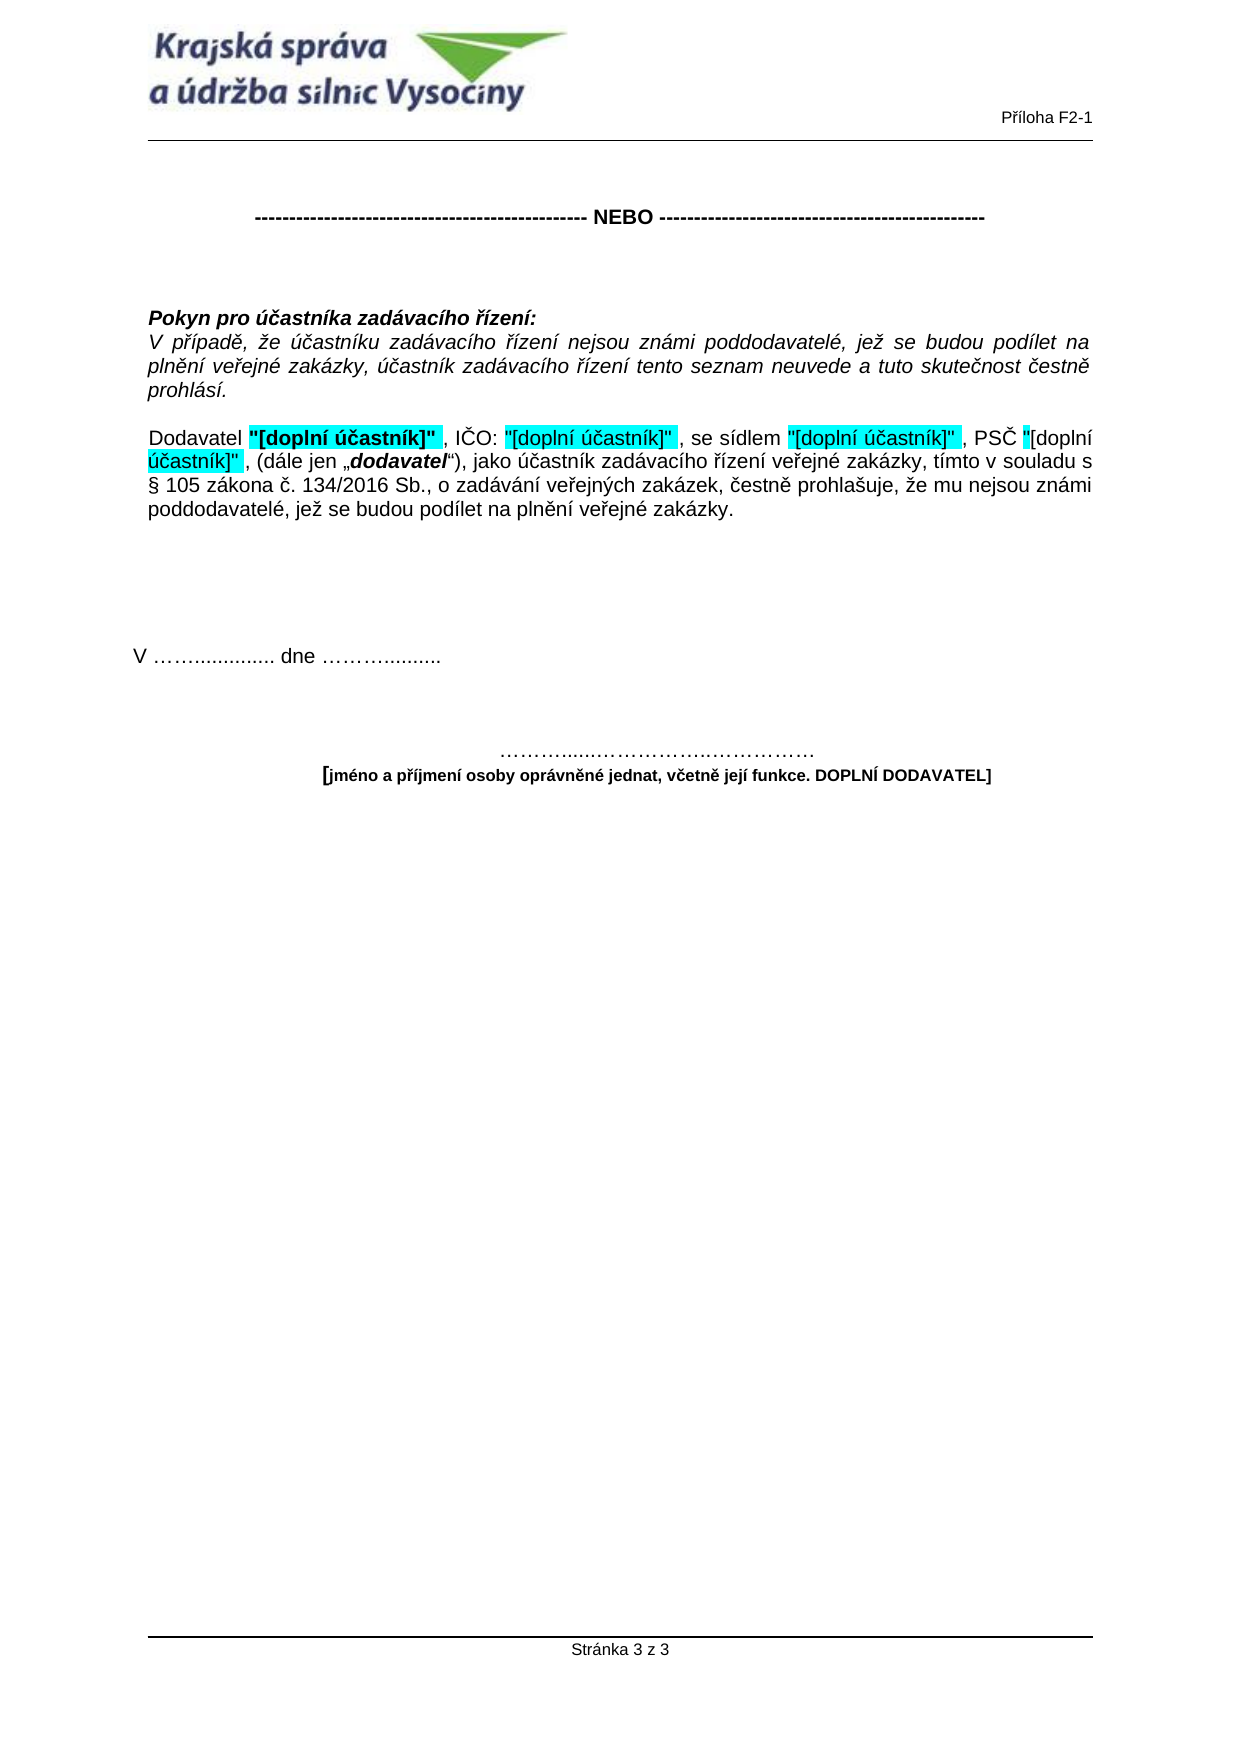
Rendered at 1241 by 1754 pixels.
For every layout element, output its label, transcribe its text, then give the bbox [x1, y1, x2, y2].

text V případě, že účastníku zadávacího řízení nejsou známi poddodavatelé, jež se budou podílet na plnění veřejné zakázky, účastník zadávacího řízení tento seznam neuvede a tuto skutečnost čestně prohlásí. [148, 329, 1093, 401]
text ------------------------------------------------ NEBO ----------------------------------------------- [148, 205, 1093, 229]
text V …….............. dne ……….......... [133, 644, 1122, 668]
picture [147, 24, 568, 115]
text Pokyn pro účastníka zadávacího řízení: [148, 306, 1093, 329]
text Dodavatel , IČO: , se sídlem , PSČ , (dále jen „dodavatel“), jako účastník zadávacího řízení veřejné zakázky, tímto v souladu s § 105 zákona č. 134/2016 Sb., o zadávání veřejných zakázek, čestně prohlašuje, že mu nejsou známi poddodavatelé, jež se budou podílet na plnění veřejné zakázky. [148, 425, 1093, 521]
text [jméno a příjmení osoby oprávněné jednat, včetně její funkce. DOPLNÍ DODAVATEL] [221, 762, 1093, 786]
text ………......……………..…………… [221, 738, 1093, 762]
